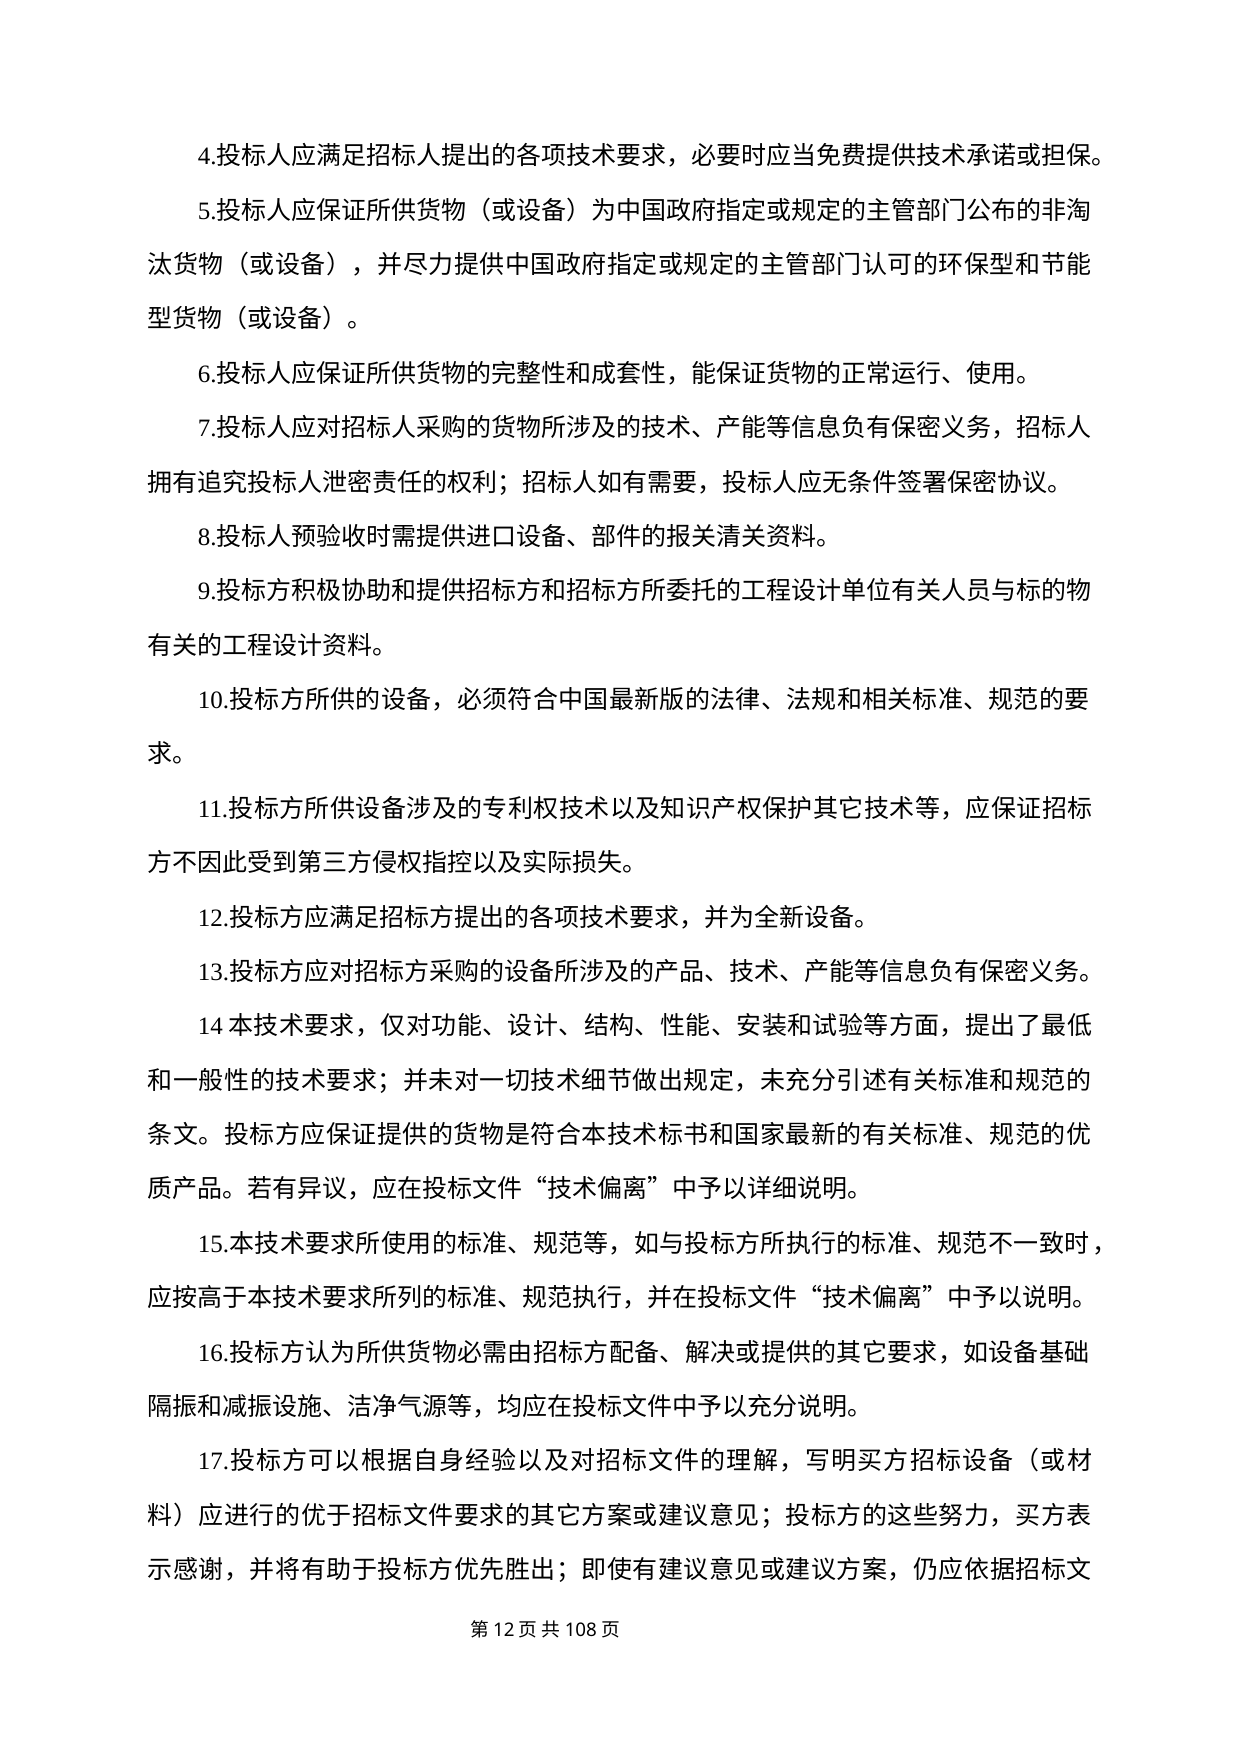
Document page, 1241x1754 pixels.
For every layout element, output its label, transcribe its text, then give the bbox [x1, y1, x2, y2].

text 12.投标方应满足招标方提出的各项技术要求，并为全新设备。 [148, 897, 1092, 933]
text 16.投标方认为所供货物必需由招标方配备、解决或提供的其它要求，如设备基础隔振和减振设施、洁净气源等，均应在投标文件中予以充分说明。 [148, 1332, 1092, 1423]
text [148, 1441, 1092, 1586]
text 6.投标人应保证所供货物的完整性和成套性，能保证货物的正常运行、使用。 [148, 353, 1092, 389]
text 10.投标方所供的设备，必须符合中国最新版的法律、法规和相关标准、规范的要求。 [148, 679, 1092, 770]
text 14本技术要求，仅对功能、设计、结构、性能、安装和试验等方面，提出了最低和一般性的技术要求；并未对一切技术细节做出规定，未充分引述有关标准和规范的条文。投标方应保证提供的货物是符合本技术标书和国家最新的有关标准、规范的优质产品。若有异议，应在投标文件“技术偏离”中予以详细说明。 [148, 1006, 1092, 1205]
text 9.投标方积极协助和提供招标方和招标方所委托的工程设计单位有关人员与标的物有关的工程设计资料。 [148, 571, 1092, 661]
text 5.投标人应保证所供货物（或设备）为中国政府指定或规定的主管部门公布的非淘汰货物（或设备），并尽力提供中国政府指定或规定的主管部门认可的环保型和节能型货物（或设备）。 [148, 190, 1092, 335]
text 15.本技术要求所使用的标准、规范等，如与投标方所执行的标准、规范不一致时，应按高于本技术要求所列的标准、规范执行，并在投标文件“技术偏离”中予以说明。 [148, 1223, 1092, 1314]
text 7.投标人应对招标人采购的货物所涉及的技术、产能等信息负有保密义务，招标人拥有追究投标人泄密责任的权利；招标人如有需要，投标人应无条件签署保密协议。 [148, 408, 1092, 498]
text 13.投标方应对招标方采购的设备所涉及的产品、技术、产能等信息负有保密义务。 [148, 951, 1092, 988]
text 8.投标人预验收时需提供进口设备、部件的报关清关资料。 [148, 516, 1092, 553]
text 4.投标人应满足招标人提出的各项技术要求，必要时应当免费提供技术承诺或担保。 [148, 136, 1092, 172]
text 11.投标方所供设备涉及的专利权技术以及知识产权保护其它技术等，应保证招标方不因此受到第三方侵权指控以及实际损失。 [148, 788, 1092, 879]
